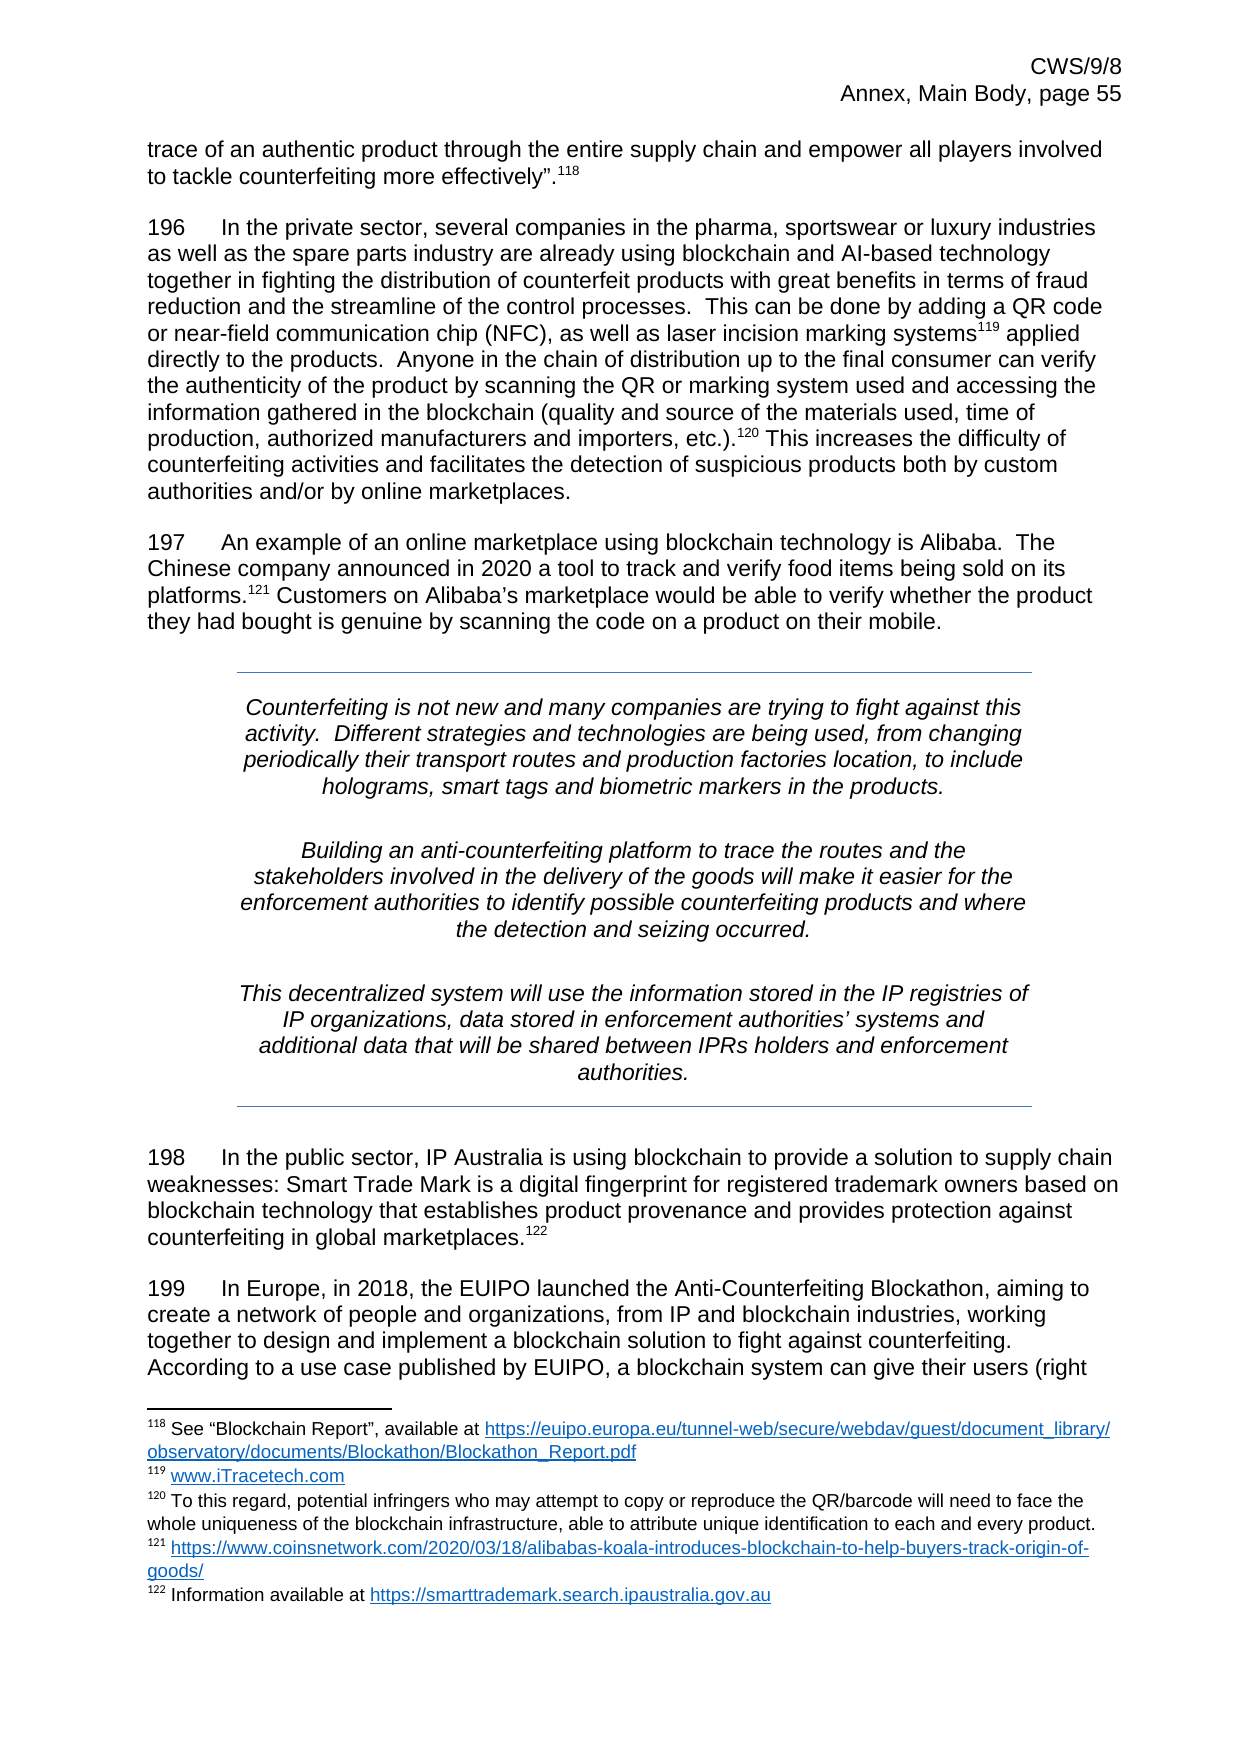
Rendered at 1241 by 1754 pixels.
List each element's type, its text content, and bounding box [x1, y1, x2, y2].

text An example of an online marketplace using blockchain technology is Alibaba. The Chinese company announced in 2020 a tool to track and verify food items being sold on its platforms. Customers on Alibaba’s marketplace would be able to verify whether the product they had bought is genuine by scanning the code on a product on their mobile. [147, 529, 1122, 634]
text In the public sector, IP Australia is using blockchain to provide a solution to supply chain weaknesses: Smart Trade Mark is a digital fingerprint for registered trademark owners based on blockchain technology that establishes product provenance and provides protection against counterfeiting in global marketplaces. [147, 1144, 1122, 1250]
text Building an anti-counterfeiting platform to trace the routes and the stakeholders involved in the delivery of the goods will make it easier for the enforcement authorities to identify possible counterfeiting products and where the detection and seizing occurred. [237, 815, 1032, 942]
text In the private sector, several companies in the pharma, sportswear or luxury industries as well as the spare parts industry are already using blockchain and AI-based technology together in fighting the distribution of counterfeit products with great benefits in terms of fraud reduction and the streamline of the control processes. This can be done by adding a QR code or near-field communication chip (NFC), as well as laser incision marking systems applied directly to the products. Anyone in the chain of distribution up to the final consumer can verify the authenticity of the product by scanning the QR or marking system used and accessing the information gathered in the blockchain (quality and source of the materials used, time of production, authorized manufacturers and importers, etc.). This increases the difficulty of counterfeiting activities and facilitates the detection of suspicious products both by custom authorities and/or by online marketplaces. [147, 214, 1122, 504]
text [147, 1275, 1122, 1380]
text This decentralized system will use the information stored in the IP registries of IP organizations, data stored in enforcement authorities’ systems and additional data that will be shared between IPRs holders and enforcement authorities. [237, 958, 1032, 1106]
text Counterfeiting is not new and many companies are trying to fight against this activity. Different strategies and technologies are being used, from changing periodically their transport routes and production factories location, to include holograms, smart tags and biometric markers in the products. [237, 673, 1032, 799]
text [147, 136, 1122, 189]
